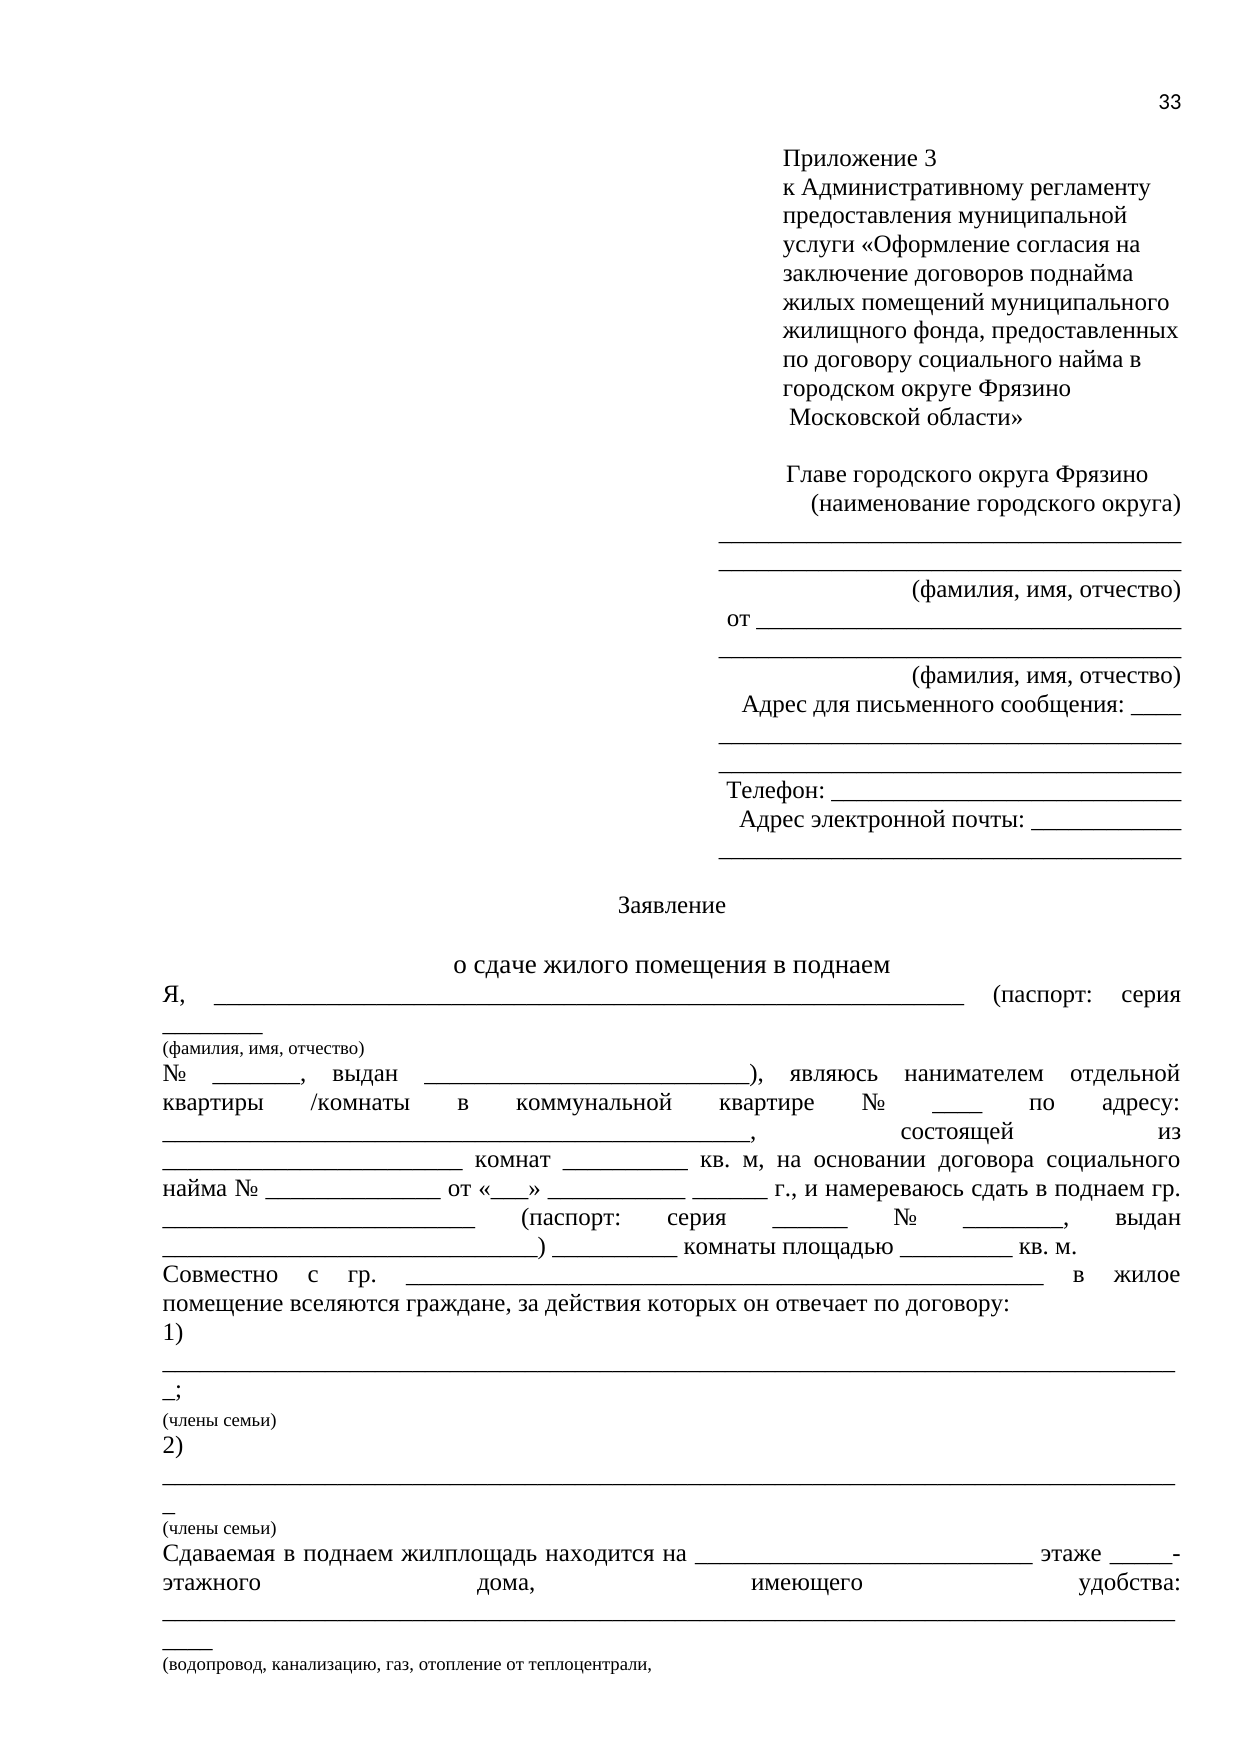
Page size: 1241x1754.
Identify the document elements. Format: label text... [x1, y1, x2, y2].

text Заявление [162, 891, 1181, 919]
text Я, ____________________________________________________________ (паспорт: серия ________ [162, 979, 1181, 1037]
text _____________________________________ [162, 747, 1181, 776]
text (фамилия, имя, отчество) [162, 574, 1181, 603]
text _____________________________________ [162, 632, 1181, 661]
text _____________________________________ [162, 833, 1181, 862]
text _____________________________________ [162, 546, 1181, 574]
text Сдаваемая в поднаем жилплощадь находится на ___________________________ этаже _____-этажного дома, имеющего удобства: _____________________________________________________________________________________ [162, 1538, 1181, 1653]
text Телефон: ____________________________ [162, 776, 1181, 804]
text Адрес электронной почты: ____________ [162, 804, 1181, 833]
text о сдаче жилого помещения в поднаем [162, 948, 1181, 979]
text Совместно с гр. ___________________________________________________ в жилое помещение вселяются граждане, за действия которых он отвечает по договору: [162, 1259, 1181, 1317]
text (члены семьи) [162, 1517, 1181, 1538]
text 2) __________________________________________________________________________________ [162, 1430, 1181, 1517]
text (фамилия, имя, отчество) [162, 661, 1181, 689]
text (фамилия, имя, отчество) [162, 1037, 1181, 1058]
text _____________________________________ [162, 718, 1181, 747]
text (наименование городского округа) [162, 488, 1181, 517]
text (водопровод, канализацию, газ, отопление от теплоцентрали, [162, 1653, 1181, 1675]
text Приложение 3 [783, 143, 1181, 172]
text 1) __________________________________________________________________________________; [162, 1317, 1181, 1403]
text (члены семьи) [162, 1403, 1181, 1430]
text _____________________________________ [162, 517, 1181, 546]
text Московской области» [783, 402, 1181, 431]
text Главе городского округа Фрязино [753, 459, 1181, 488]
text к Административному регламенту предоставления муниципальной услуги «Оформление согласия на заключение договоров поднайма жилых помещений муниципального жилищного фонда, предоставленных по договору социального найма в городском округе Фрязино [783, 172, 1181, 402]
text № _______, выдан __________________________), являюсь нанимателем отдельной квартиры /комнаты в коммунальной квартире № ____ по адресу: _______________________________________________, состоящей из ________________________ комнат __________ кв. м, на основании договора социального найма № ______________ от «___» ___________ ______ г., и намереваюсь сдать в поднаем гр. _________________________ (паспорт: серия ______ № ________, выдан ______________________________) __________ комнаты площадью _________ кв. м. [162, 1058, 1181, 1259]
text Адрес для письменного сообщения: ____ [162, 689, 1181, 718]
text от __________________________________ [162, 603, 1181, 632]
